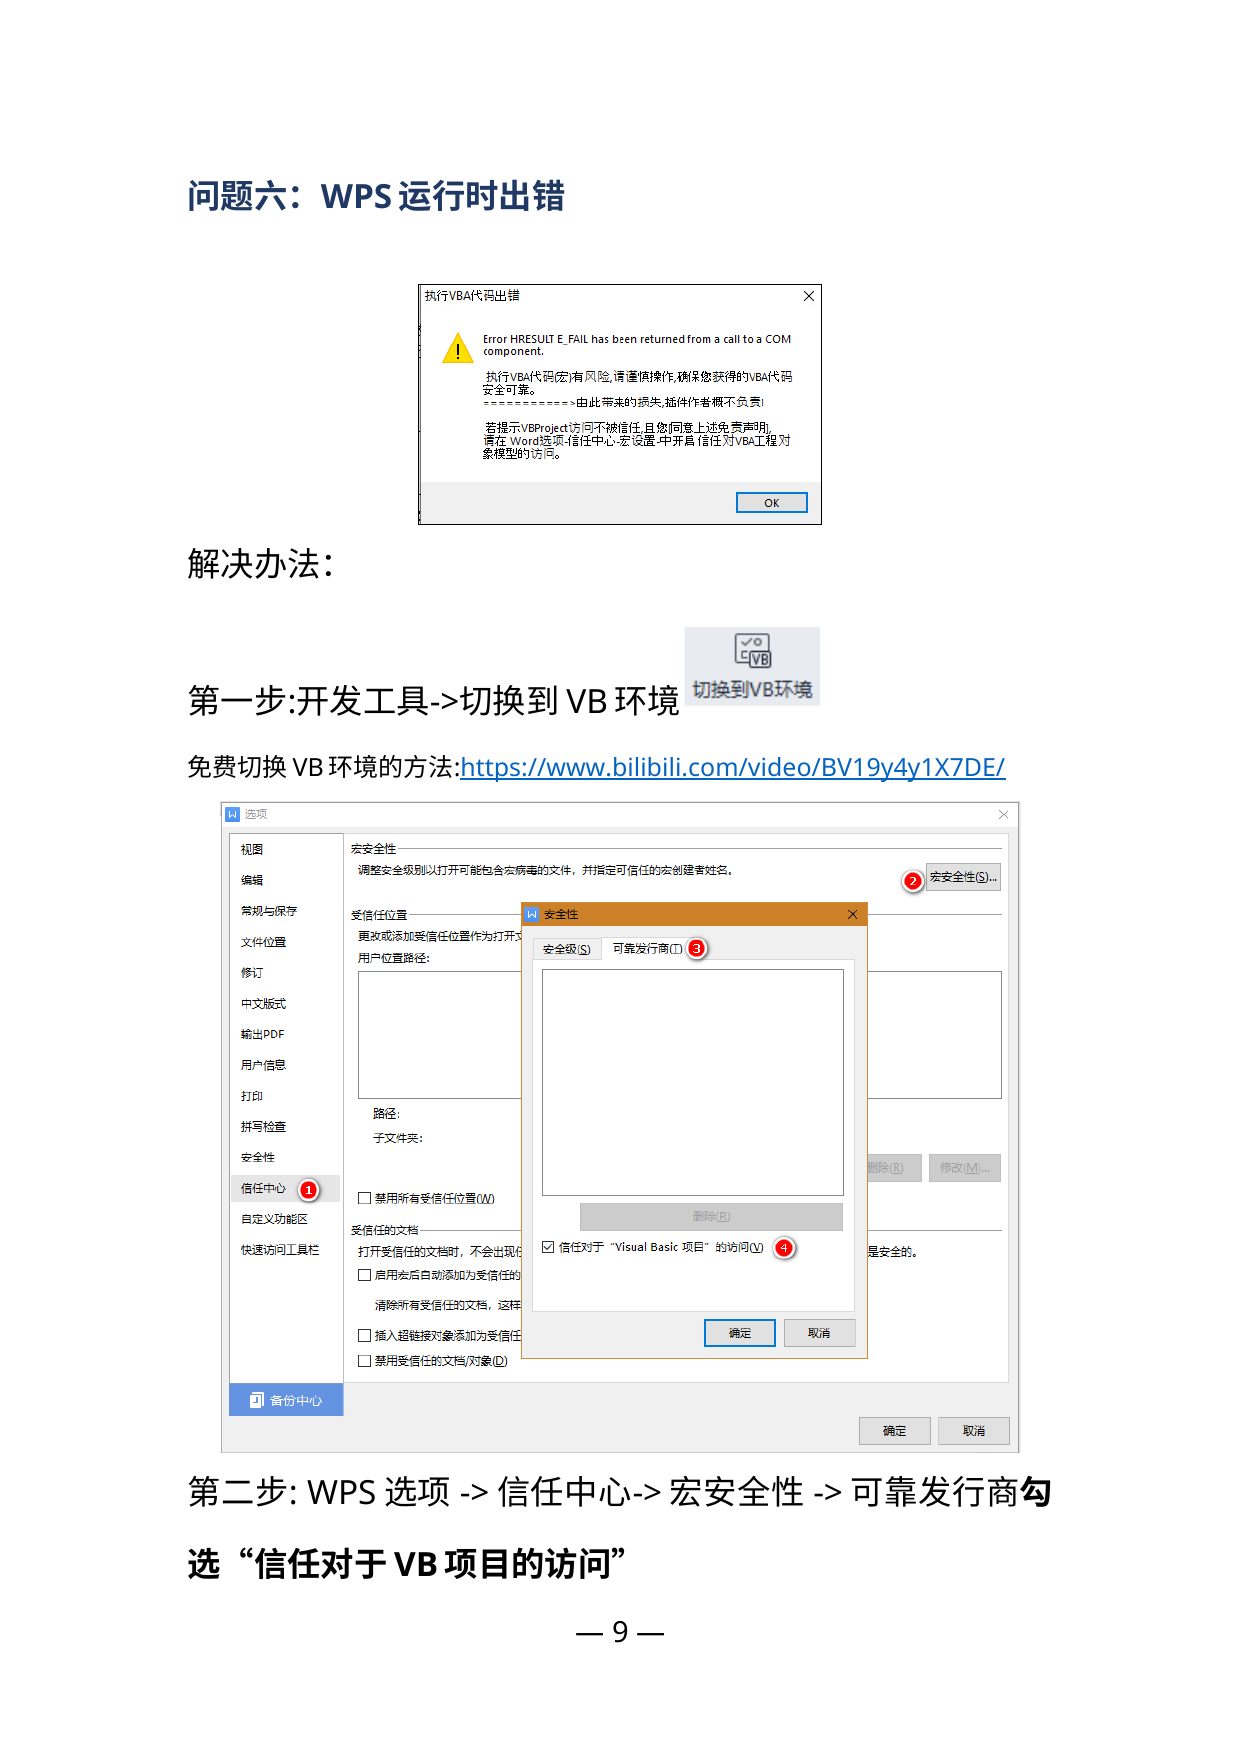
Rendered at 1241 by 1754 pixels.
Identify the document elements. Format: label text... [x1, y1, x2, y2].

picture [419, 285, 821, 524]
text 第一步:开发工具->切换到VB环境 [187, 610, 1053, 723]
picture [681, 610, 833, 714]
picture [219, 801, 1021, 1453]
text 免费切换VB环境的方法:https://www.bilibili.com/video/BV19y4y1X7DE/ [187, 747, 1053, 784]
text 解决办法： [187, 538, 1053, 586]
subtitle 问题六：WPS运行时出错 [187, 162, 1053, 227]
text 第二步: WPS 选项 -> 信任中心-> 宏安全性 -> 可靠发行商勾选“信任对于VB项目的访问” [187, 1465, 1053, 1586]
